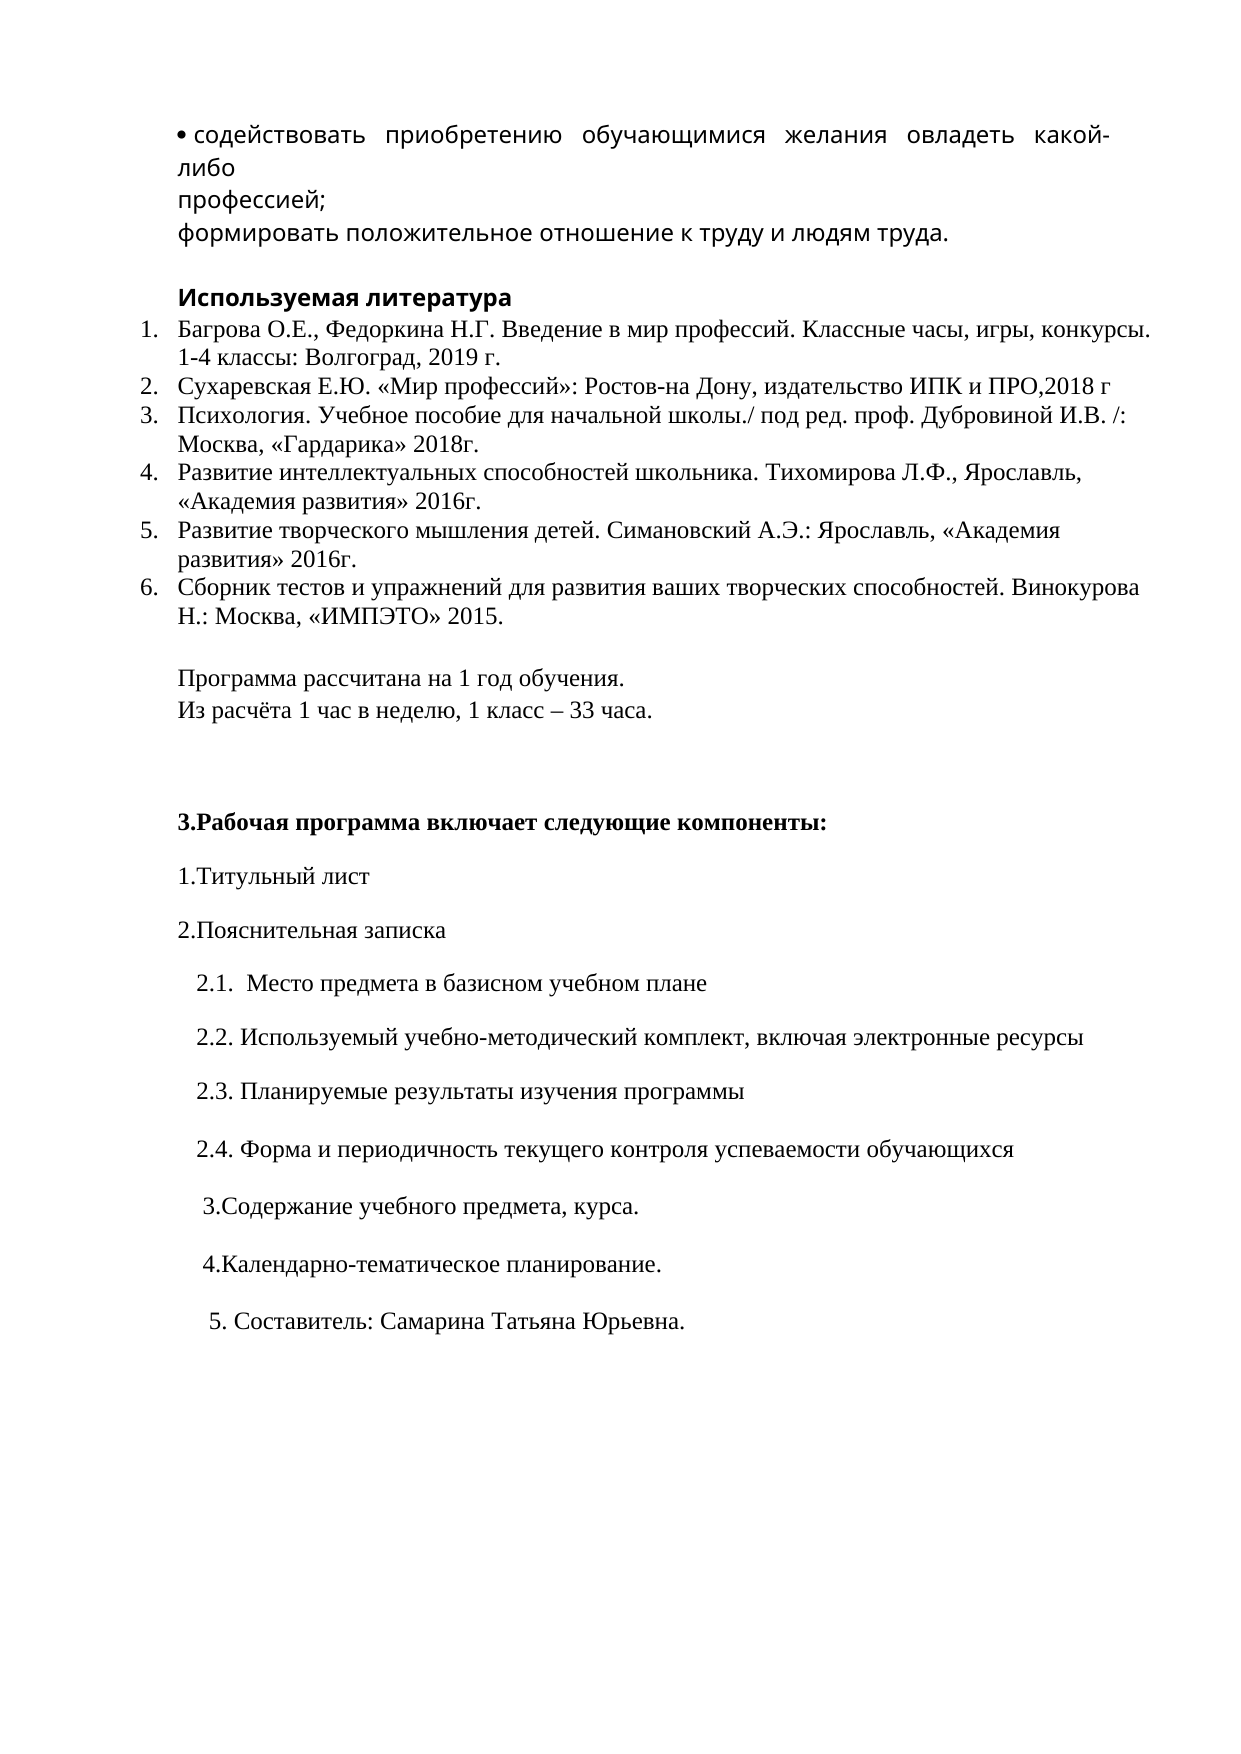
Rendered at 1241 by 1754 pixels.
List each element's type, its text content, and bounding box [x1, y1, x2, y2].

list Развитие интеллектуальных способностей школьника. Тихомирова Л.Ф., Ярославль, «Академия развития» 2016г. [140, 457, 1152, 515]
text содействовать приобретению обучающимися желания овладеть какой-либо [177, 118, 1152, 183]
text 2.4. Форма и периодичность текущего контроля успеваемости обучающихся [177, 1134, 1152, 1162]
list Багрова О.Е., Федоркина Н.Г. Введение в мир профессий. Классные часы, игры, конкурсы. 1-4 классы: Волгоград, 2019 г. [140, 314, 1152, 371]
text 2.2. Используемый учебно-методический комплект, включая электронные ресурсы [177, 1022, 1152, 1051]
text формировать положительное отношение к труду и людям труда. [177, 216, 1152, 248]
text 2.1. Место предмета в базисном учебном плане [177, 968, 1152, 997]
text Используемая литература [177, 281, 1152, 314]
list Развитие творческого мышления детей. Симановский А.Э.: Ярославль, «Академия развития» 2016г. [140, 515, 1152, 572]
text 2.3. Планируемые результаты изучения программы [177, 1076, 1152, 1105]
text 4.Календарно-тематическое планирование. [177, 1249, 1152, 1277]
text Из расчёта 1 час в неделю, 1 класс – 33 часа. [177, 696, 1152, 724]
list Психология. Учебное пособие для начальной школы./ под ред. проф. Дубровиной И.В. /: Москва, «Гардарика» 2018г. [140, 400, 1152, 457]
list Сборник тестов и упражнений для развития ваших творческих способностей. Винокурова Н.: Москва, «ИМПЭТО» 2015. [140, 572, 1152, 630]
list Сухаревская Е.Ю. «Мир профессий»: Ростов-на Дону, издательство ИПК и ПРО,2018 г [140, 371, 1152, 400]
text 5. Составитель: Самарина Татьяна Юрьевна. [177, 1306, 1152, 1335]
text 3.Содержание учебного предмета, курса. [177, 1191, 1152, 1220]
text 2.Пояснительная записка [177, 915, 1152, 943]
text 1.Титульный лист [177, 861, 1152, 889]
text 3.Рабочая программа включает следующие компоненты: [177, 807, 1152, 836]
text профессией; [177, 183, 1152, 216]
text Программа рассчитана на 1 год обучения. [177, 663, 1152, 691]
